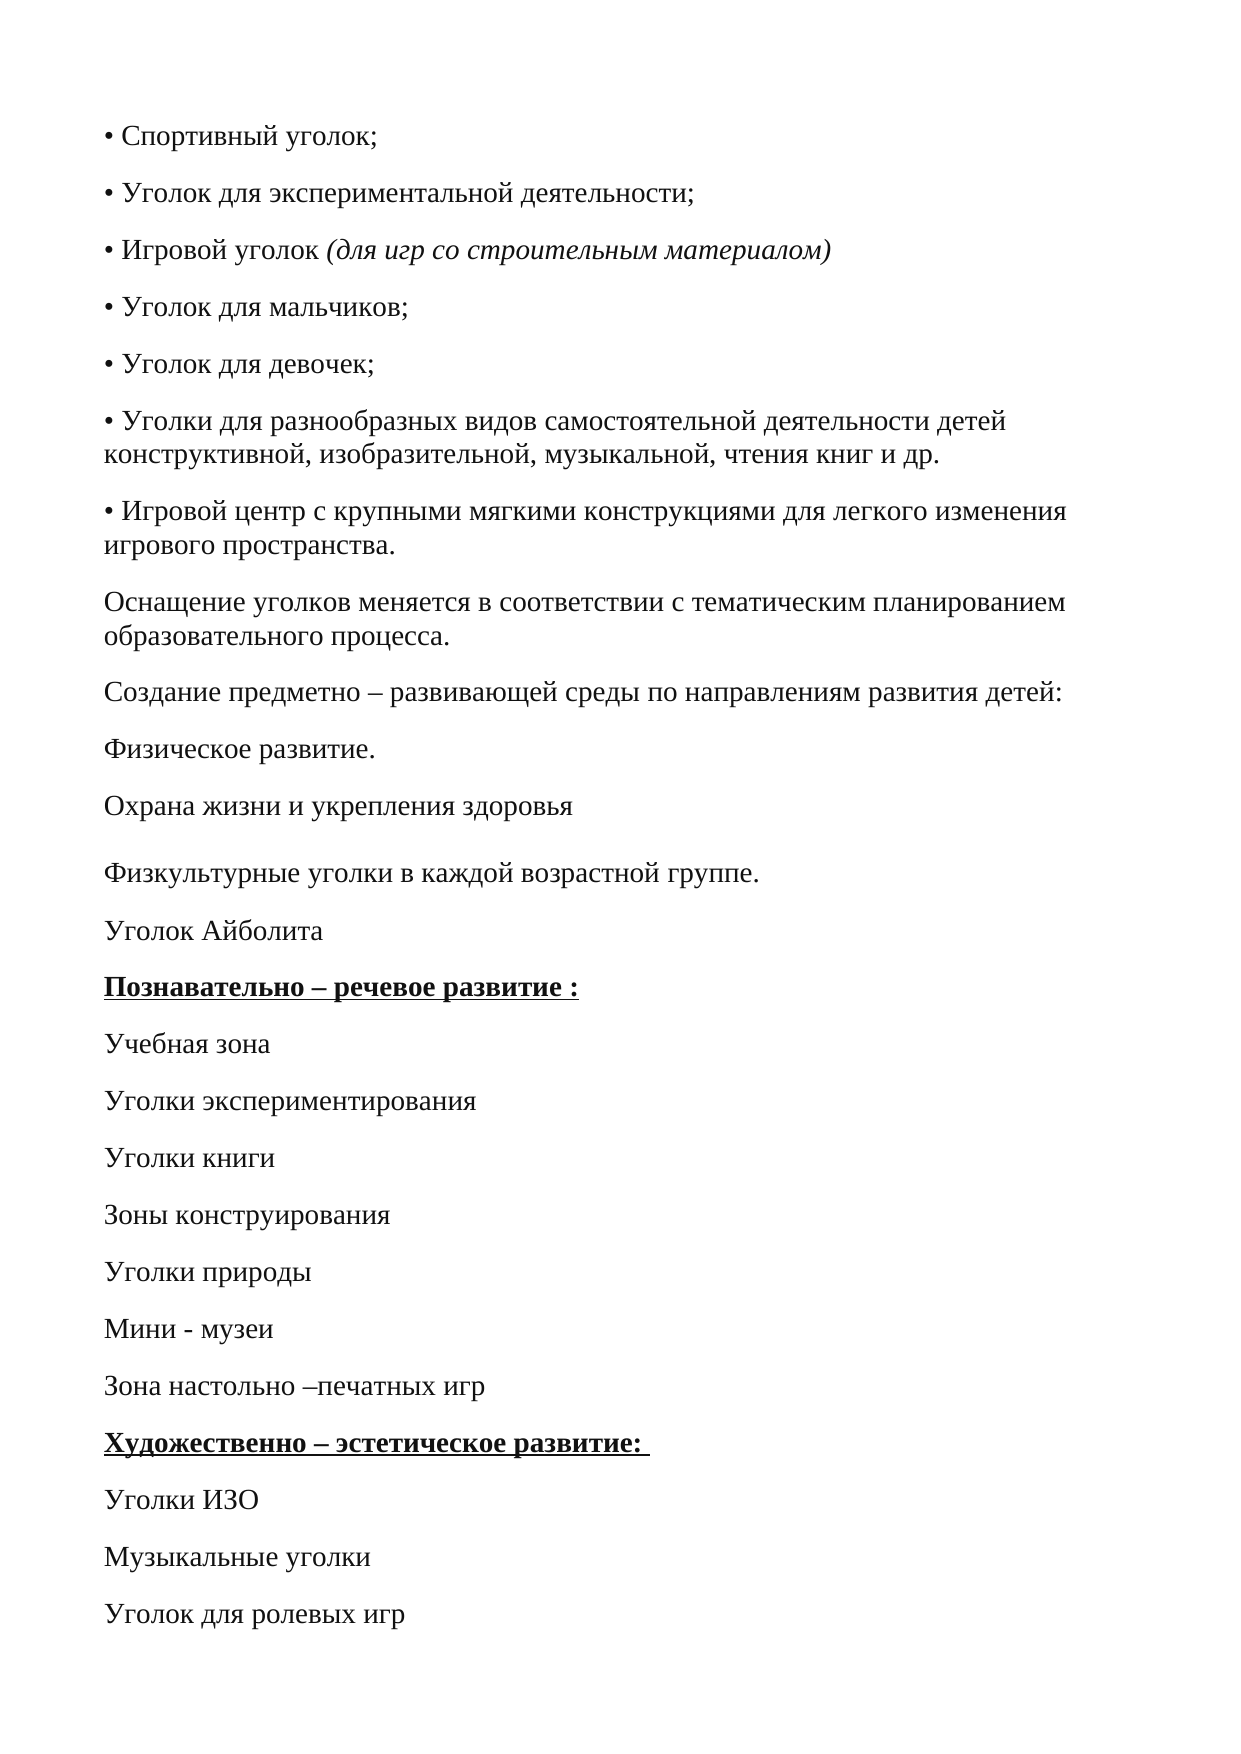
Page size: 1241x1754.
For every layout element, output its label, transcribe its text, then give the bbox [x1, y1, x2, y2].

text • Уголок для девочек; [103, 346, 1152, 379]
text Уголки книги [103, 1141, 1152, 1174]
text • Спортивный уголок; [103, 118, 1152, 152]
text Охрана жизни и укрепления здоровья [103, 788, 1152, 822]
text • Игровой центр с крупными мягкими конструкциями для легкого изменения игрового пространства. [103, 493, 1152, 561]
text • Уголок для экспериментальной деятельности; [103, 175, 1152, 209]
text Мини - музеи [103, 1311, 1152, 1345]
text Уголки ИЗО [103, 1482, 1152, 1516]
text Музыкальные уголки [103, 1539, 1152, 1573]
text Оснащение уголков меняется в соответствии с тематическим планированием образовательного процесса. [103, 584, 1152, 651]
text Учебная зона [103, 1027, 1152, 1060]
text Зона настольно –печатных игр [103, 1368, 1152, 1402]
text Познавательно – речевое развитие : [103, 969, 1152, 1003]
text • Игровой уголок (для игр со строительным материалом) [103, 232, 1152, 266]
text Физкультурные уголки в каждой возрастной группе. [103, 856, 1152, 889]
text Зоны конструирования [103, 1197, 1152, 1231]
text • Уголок для мальчиков; [103, 289, 1152, 323]
text Уголок для ролевых игр [103, 1596, 1152, 1630]
text Уголки природы [103, 1254, 1152, 1288]
text Художественно – эстетическое развитие: [103, 1425, 1152, 1459]
text Физическое развитие. [103, 732, 1152, 765]
text Уголок Айболита [103, 913, 1152, 946]
text Уголки экспериментирования [103, 1083, 1152, 1117]
text • Уголки для разнообразных видов самостоятельной деятельности детей конструктивной, изобразительной, музыкальной, чтения книг и др. [103, 403, 1152, 470]
text Создание предметно – развивающей среды по направлениям развития детей: [103, 674, 1152, 708]
